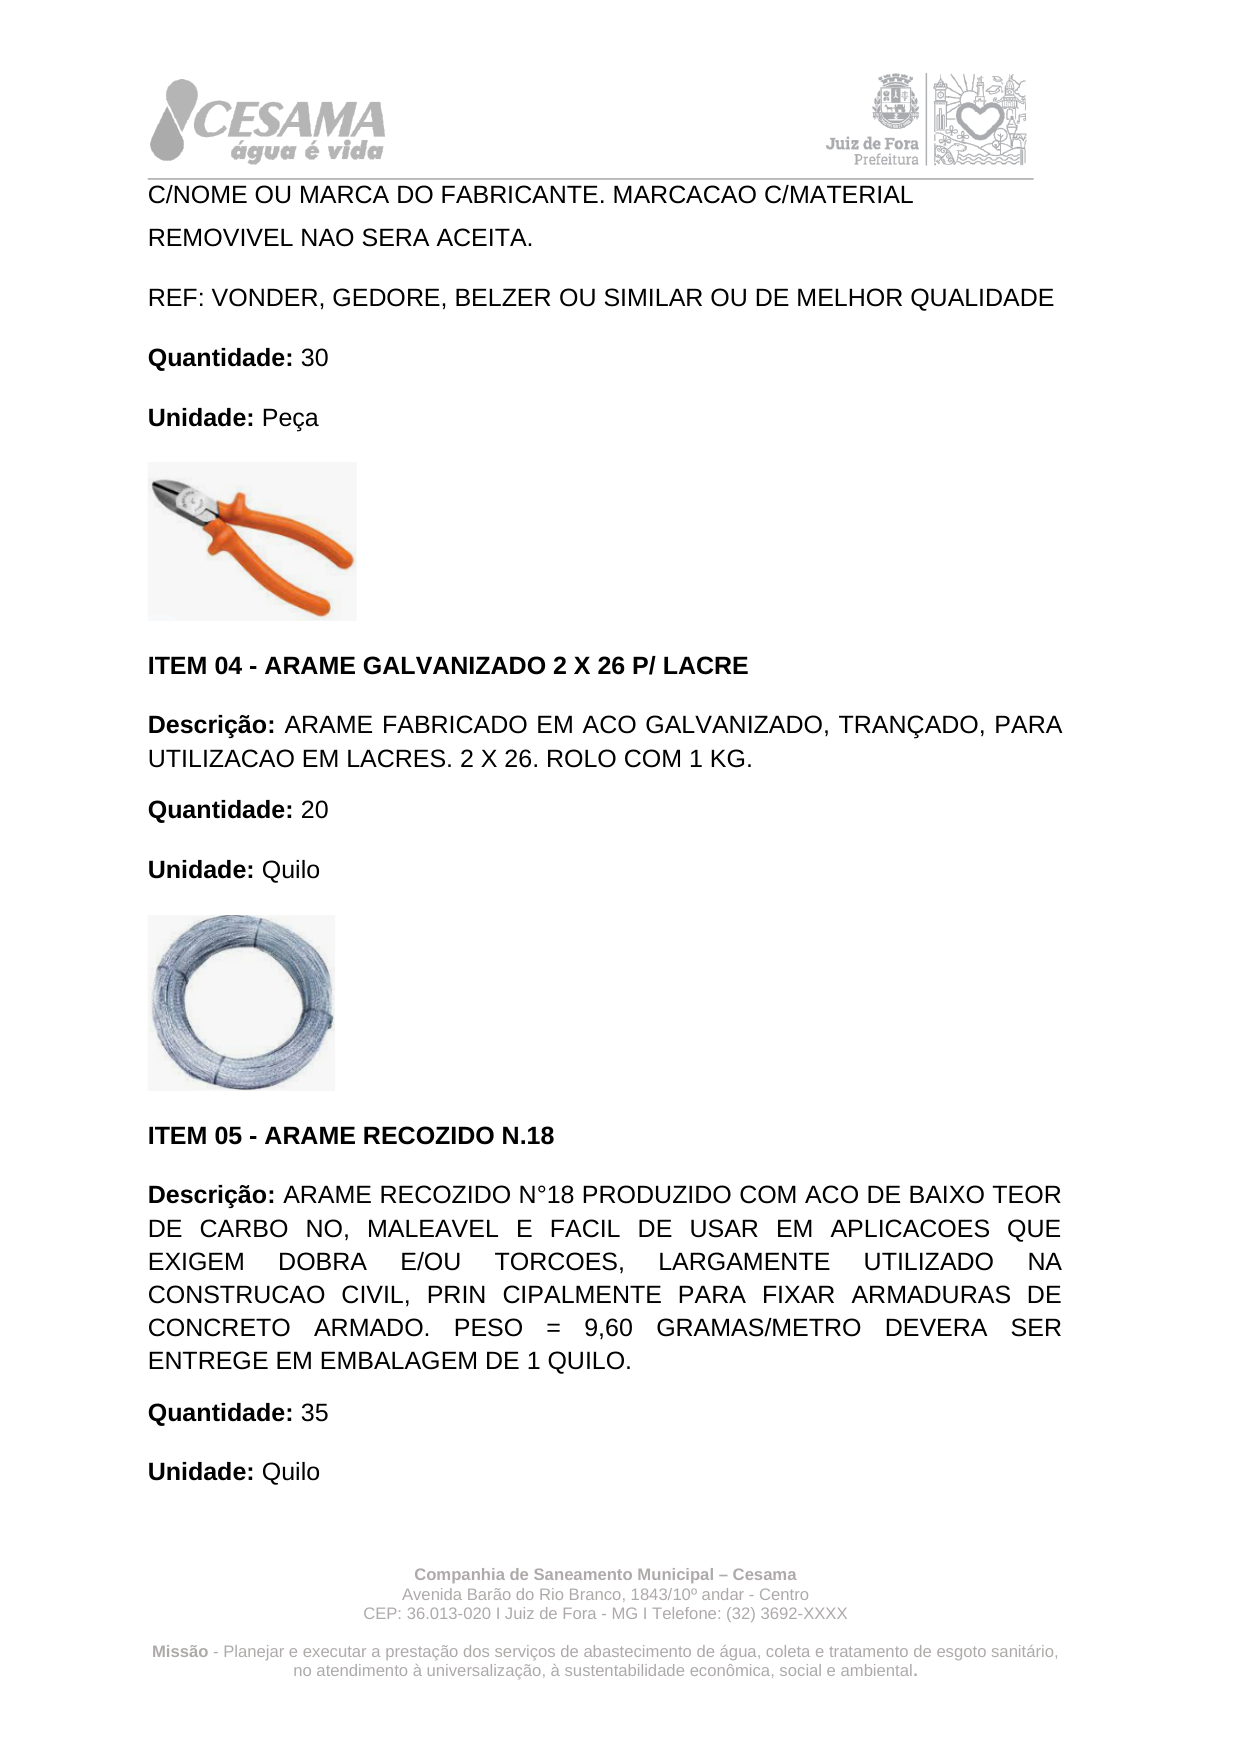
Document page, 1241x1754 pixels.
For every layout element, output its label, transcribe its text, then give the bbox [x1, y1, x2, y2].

text REF: VONDER, GEDORE, BELZER OU SIMILAR OU DE MELHOR QUALIDADE [148, 283, 1063, 312]
text Descrição: ARAME FABRICADO EM ACO GALVANIZADO, TRANÇADO, PARA UTILIZACAO EM LACRES. 2 X 26. ROLO COM 1 KG. [148, 711, 1063, 772]
text Unidade: Quilo [148, 855, 1063, 884]
text ITEM 05 - ARAME RECOZIDO N.18 [148, 1121, 1063, 1149]
text Quantidade: 20 [148, 796, 1063, 824]
text Descrição: ARAME RECOZIDO N°18 PRODUZIDO COM ACO DE BAIXO TEOR DE CARBO NO, MALEAVEL E FACIL DE USAR EM APLICACOES QUE EXIGEM DOBRA E/OU TORCOES, LARGAMENTE UTILIZADO NA CONSTRUCAO CIVIL, PRIN CIPALMENTE PARA FIXAR ARMADURAS DE CONCRETO ARMADO. PESO = 9,60 GRAMAS/METRO DEVERA SER ENTREGE EM EMBALAGEM DE 1 QUILO. [148, 1181, 1063, 1374]
text Unidade: Quilo [148, 1457, 1063, 1486]
text Unidade: Peça [148, 402, 1063, 431]
text Quantidade: 30 [148, 343, 1063, 371]
text ITEM 04 - ARAME GALVANIZADO 2 X 26 P/ LACRE [148, 651, 1063, 679]
text Quantidade: 35 [148, 1398, 1063, 1426]
picture [147, 462, 361, 621]
picture [147, 73, 1034, 180]
picture [147, 915, 336, 1091]
